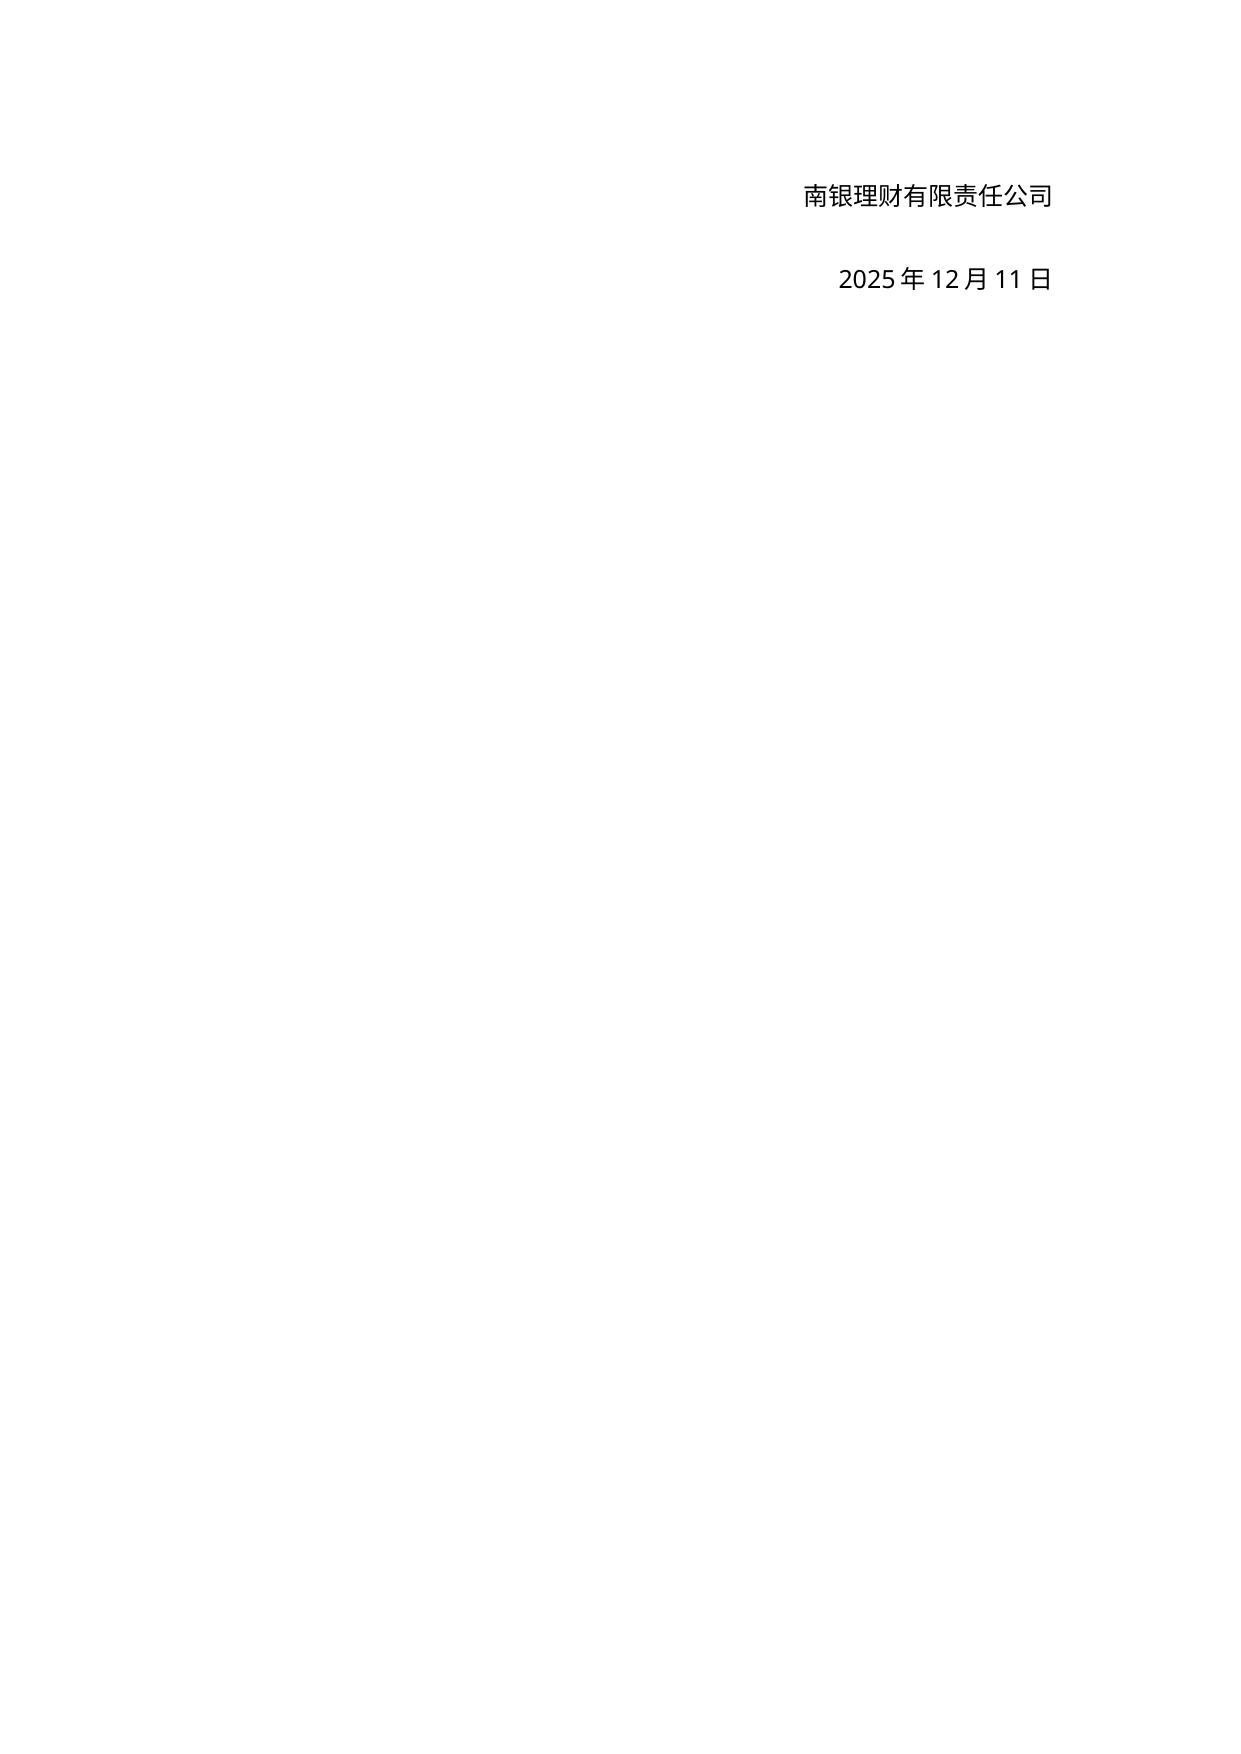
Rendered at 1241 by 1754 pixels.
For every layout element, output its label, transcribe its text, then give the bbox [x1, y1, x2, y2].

text 南银理财有限责任公司 [187, 162, 1053, 227]
text 2025年12月11日 [187, 245, 1053, 310]
